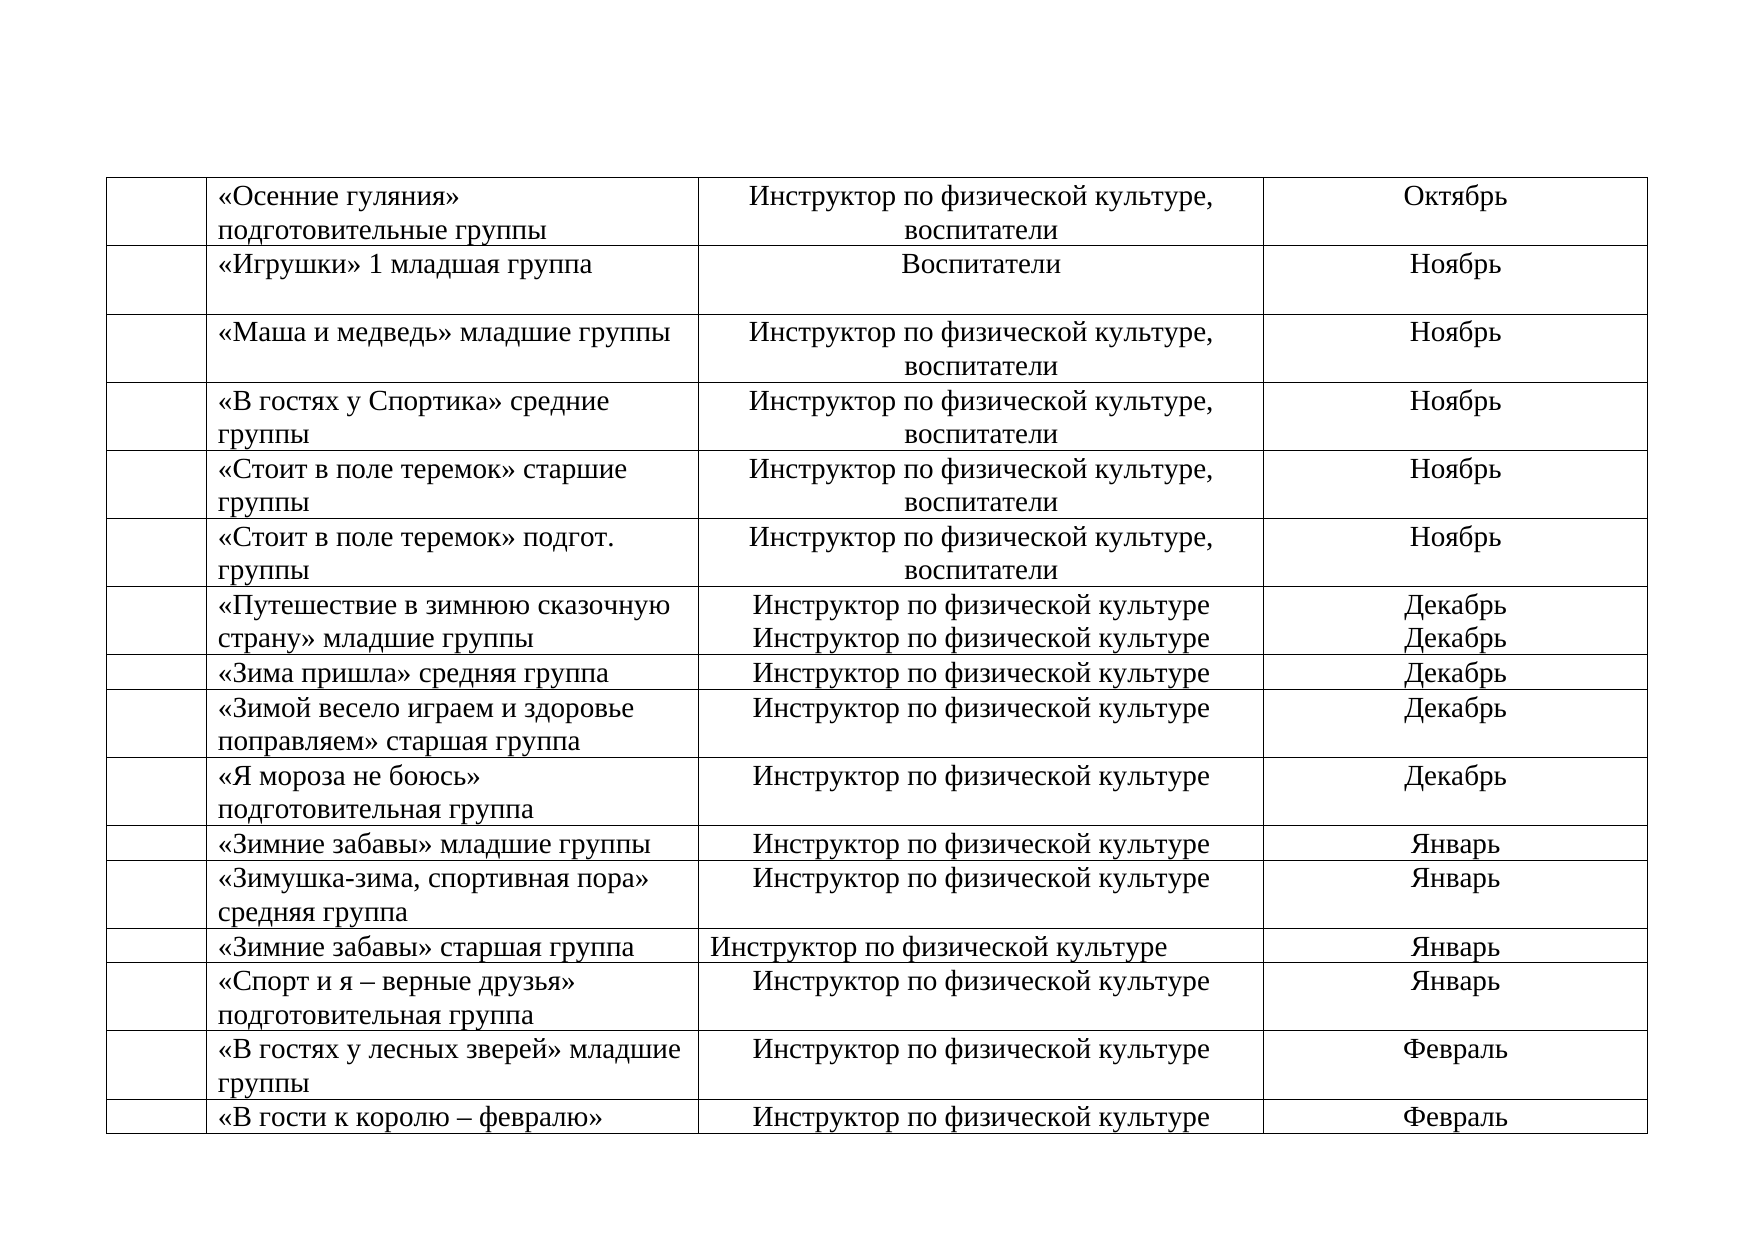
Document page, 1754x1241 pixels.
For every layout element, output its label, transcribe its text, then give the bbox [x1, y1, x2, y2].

table_cell Инструктор по физической культуре [699, 690, 1263, 757]
table_cell Февраль [1264, 1031, 1647, 1098]
table_cell Инструктор по физической культуре [699, 655, 1263, 689]
table_cell Январь [1264, 963, 1647, 1030]
table_cell Ноябрь [1264, 246, 1647, 313]
table_cell [107, 655, 206, 689]
table_cell «В гостях у Спортика» средние группы [207, 383, 698, 450]
table_cell Инструктор по физической культуре [699, 929, 1263, 962]
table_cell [699, 178, 1263, 245]
table_cell Декабрь [1264, 655, 1647, 689]
table_cell [107, 587, 206, 654]
table_cell [107, 758, 206, 825]
table_cell «Я мороза не боюсь» подготовительная группа [207, 758, 698, 825]
table_cell [107, 963, 206, 1030]
table_cell Инструктор по физической культуре Инструктор по физической культуре [699, 587, 1263, 654]
table_cell «В гостях у лесных зверей» младшие группы [207, 1031, 698, 1098]
table_cell Февраль [1264, 1100, 1647, 1133]
table_cell Инструктор по физической культуре [699, 758, 1263, 825]
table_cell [699, 315, 1263, 382]
table_cell Ноябрь [1264, 519, 1647, 586]
table_cell [107, 178, 206, 245]
table_cell [107, 451, 206, 518]
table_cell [207, 1100, 698, 1133]
table_cell [107, 246, 206, 313]
table_cell Инструктор по физической культуре, воспитатели [699, 383, 1263, 450]
table_cell Инструктор по физической культуре [699, 1031, 1263, 1098]
table_cell «Зимние забавы» младшие группы [207, 826, 698, 859]
table_cell Декабрь Декабрь [1264, 587, 1647, 654]
table_cell Октябрь [1264, 178, 1647, 245]
table_cell [107, 1031, 206, 1098]
table_cell «Маша и медведь» младшие группы [207, 315, 698, 382]
table_cell Январь [1264, 929, 1647, 962]
table_cell [107, 826, 206, 859]
table_cell «Путешествие в зимнюю сказочную страну» младшие группы [207, 587, 698, 654]
table_cell «Зимние забавы» старшая группа [207, 929, 698, 962]
table_cell Январь [1264, 861, 1647, 928]
table_cell Ноябрь [1264, 451, 1647, 518]
table_cell «Спорт и я – верные друзья» подготовительная группа [207, 963, 698, 1030]
table_cell «Осенние гуляния» подготовительные группы [207, 178, 698, 245]
table_cell Декабрь [1264, 690, 1647, 757]
table_cell [107, 1100, 206, 1133]
table_cell «Зима пришла» средняя группа [207, 655, 698, 689]
table_cell «Стоит в поле теремок» подгот. группы [207, 519, 698, 586]
table_cell Инструктор по физической культуре [699, 861, 1263, 928]
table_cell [699, 1100, 1263, 1133]
table_cell [107, 519, 206, 586]
table_cell Инструктор по физической культуре, воспитатели [699, 451, 1263, 518]
table_cell Воспитатели [699, 246, 1263, 313]
table_cell Ноябрь [1264, 383, 1647, 450]
table_cell [107, 929, 206, 962]
table_cell [107, 383, 206, 450]
table_cell [107, 861, 206, 928]
table_cell Декабрь [1264, 758, 1647, 825]
table_cell «Зимой весело играем и здоровье поправляем» старшая группа [207, 690, 698, 757]
table_cell Инструктор по физической культуре [699, 963, 1263, 1030]
table_cell [107, 315, 206, 382]
table_cell Январь [1264, 826, 1647, 859]
table_cell Инструктор по физической культуре [699, 826, 1263, 859]
table_cell [107, 690, 206, 757]
table_cell Инструктор по физической культуре, воспитатели [699, 519, 1263, 586]
table_cell «Игрушки» 1 младшая группа [207, 246, 698, 313]
table_cell Ноябрь [1264, 315, 1647, 382]
table_cell «Стоит в поле теремок» старшие группы [207, 451, 698, 518]
table_cell «Зимушка-зима, спортивная пора» средняя группа [207, 861, 698, 928]
